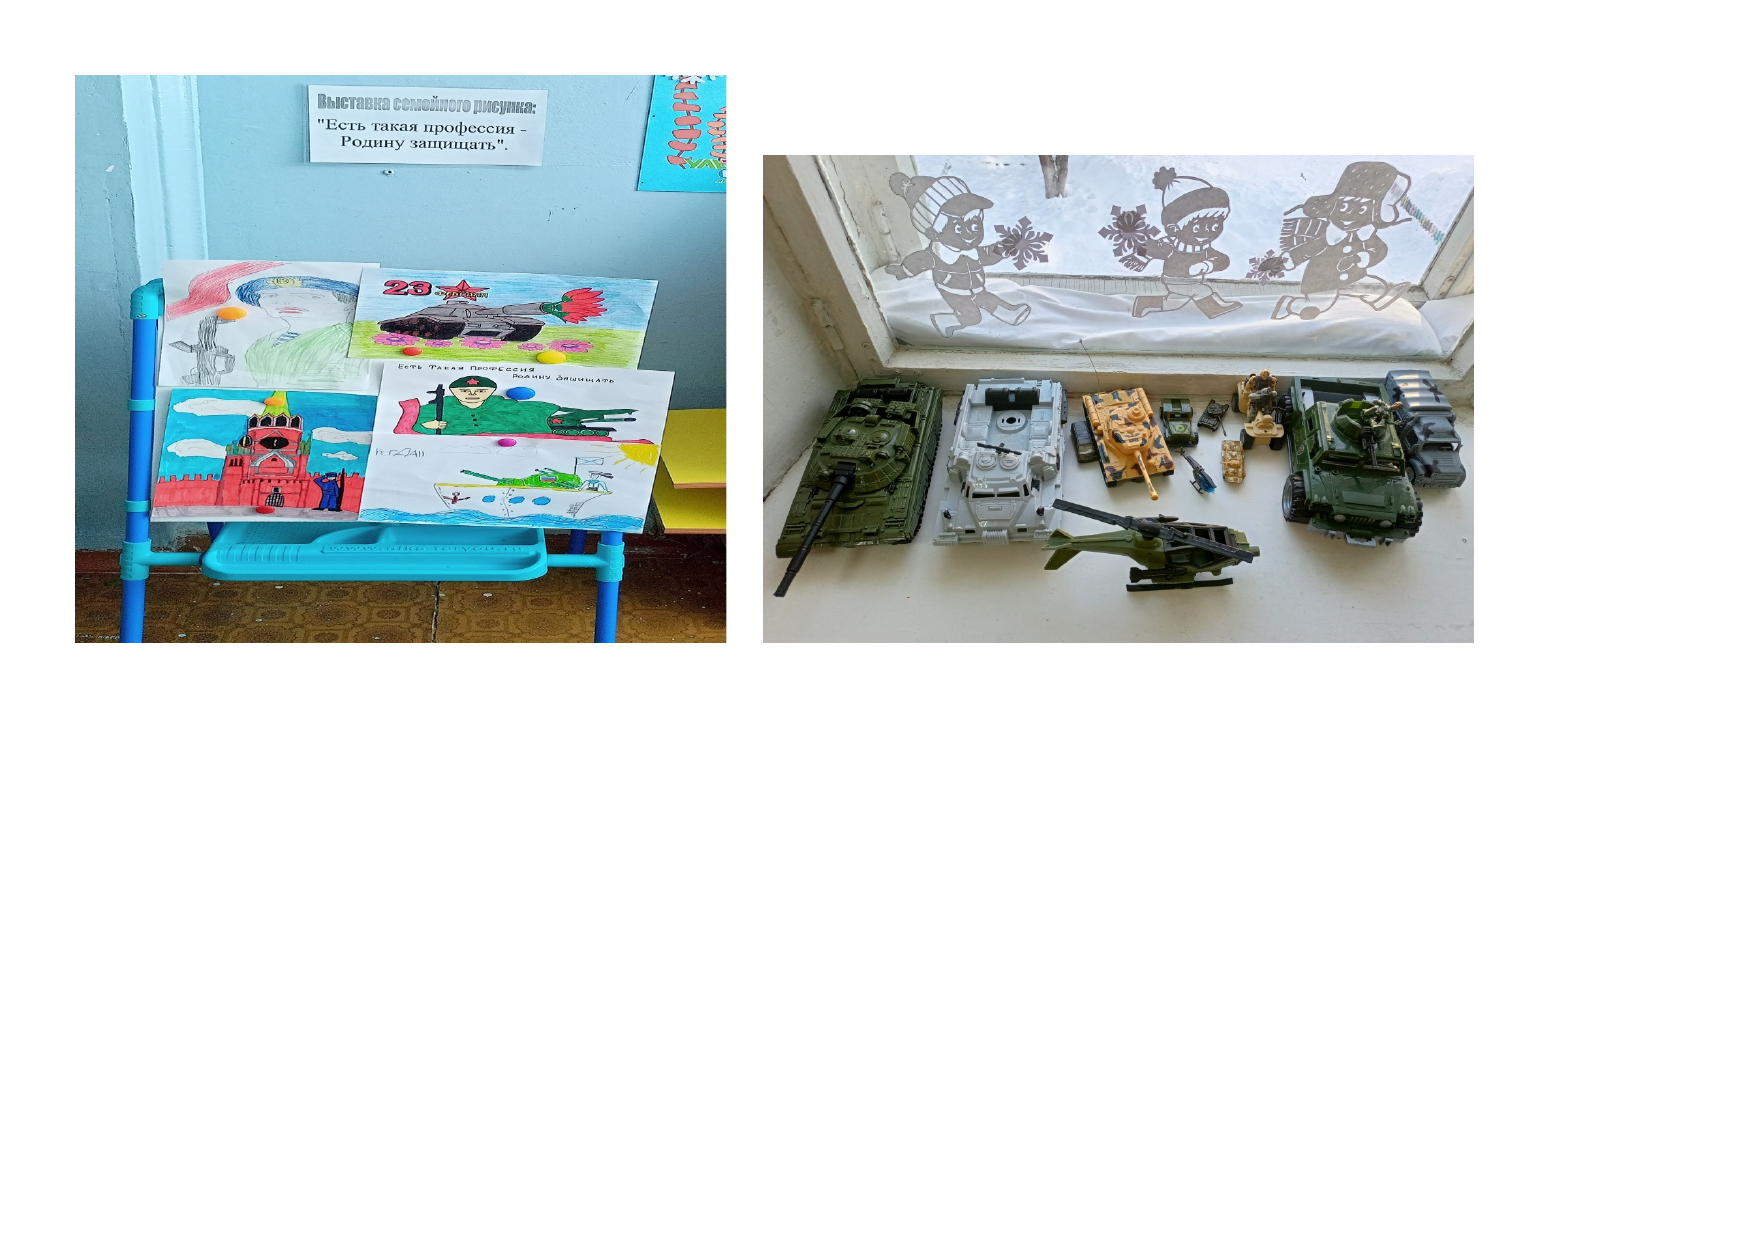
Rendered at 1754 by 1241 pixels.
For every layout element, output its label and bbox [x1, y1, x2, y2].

picture [75, 75, 727, 643]
picture [763, 155, 1474, 643]
